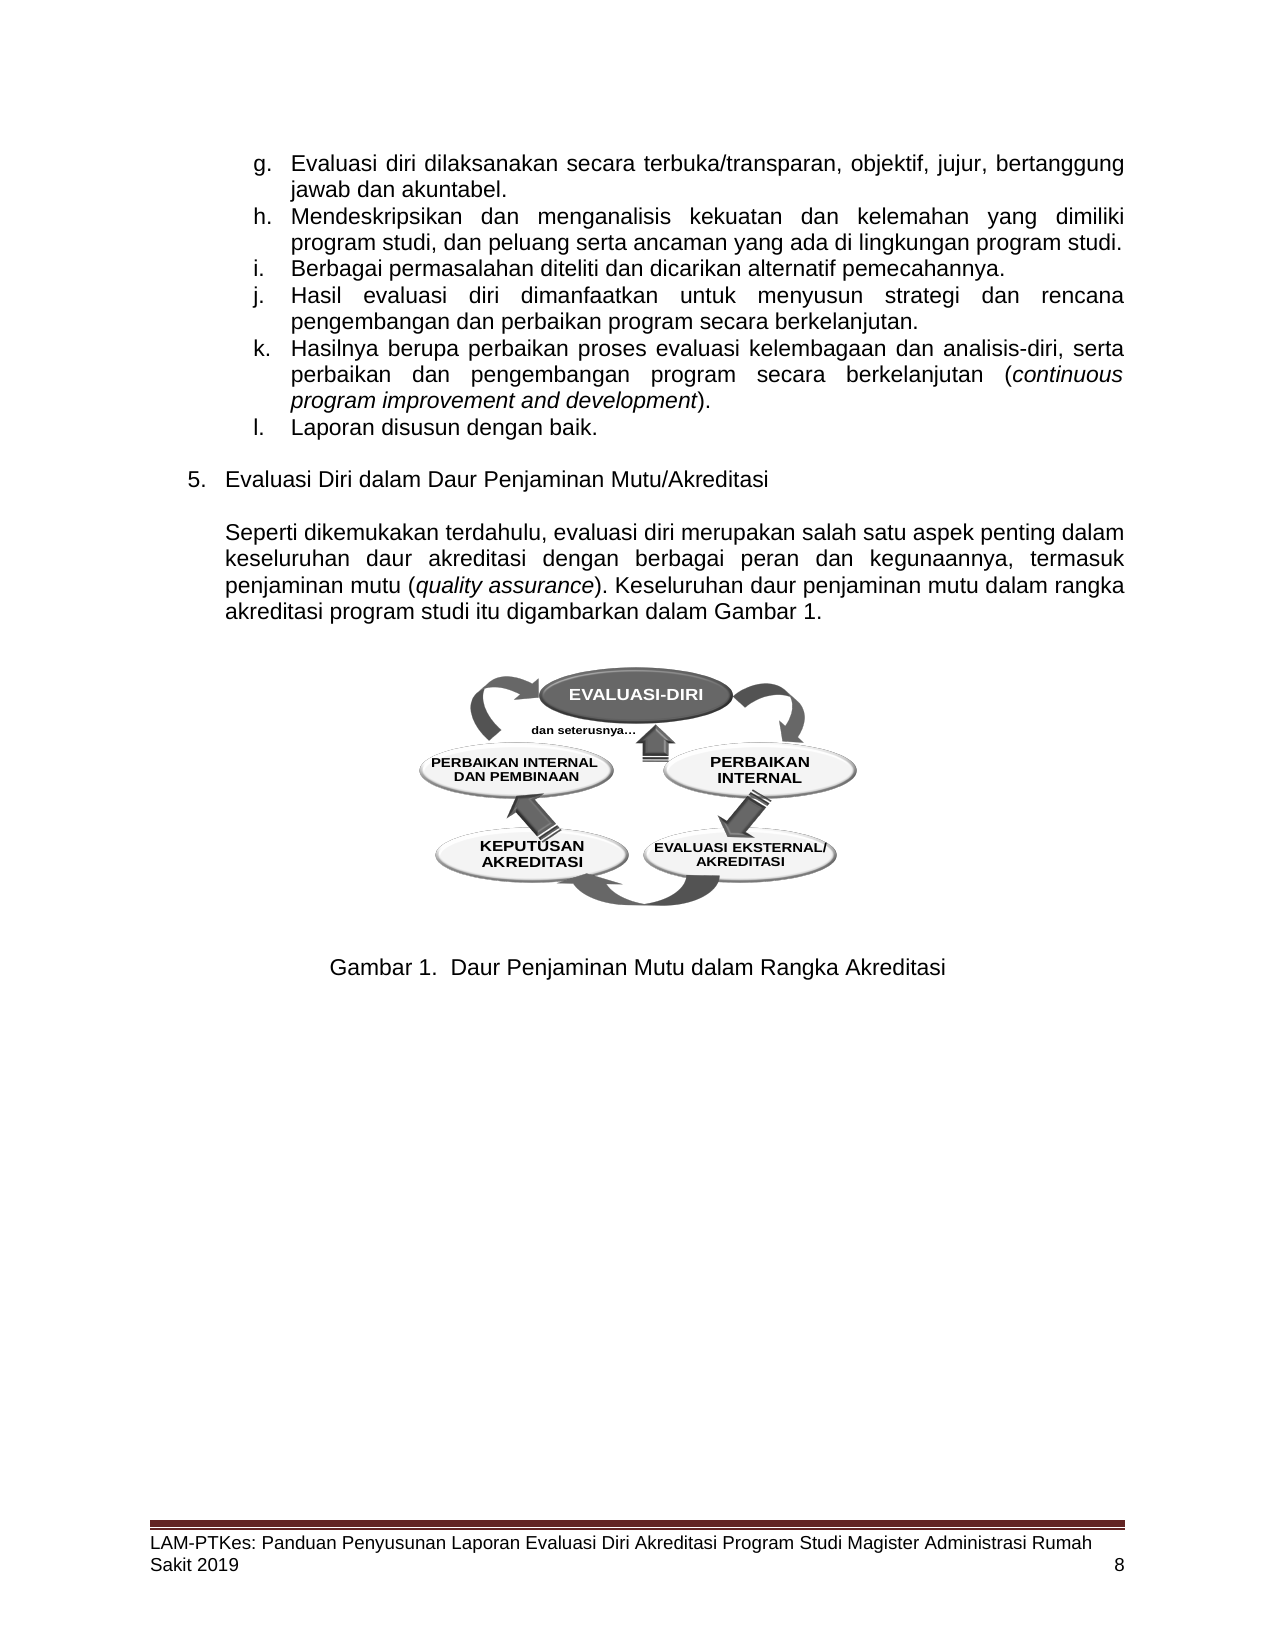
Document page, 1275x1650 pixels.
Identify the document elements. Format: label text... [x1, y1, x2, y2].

text Seperti dikemukakan terdahulu, evaluasi diri merupakan salah satu aspek penting dalam keseluruhan daur akreditasi dengan berbagai peran dan kegunaannya, termasuk penjaminan mutu (quality assurance). Keseluruhan daur penjaminan mutu dalam rangka akreditasi program studi itu digambarkan dalam Gambar 1. [225, 519, 1125, 624]
list Evaluasi diri dilaksanakan secara terbuka/transparan, objektif, jujur, bertanggung jawab dan akuntabel. [253, 150, 1125, 203]
list Hasil evaluasi diri dimanfaatkan untuk menyusun strategi dan rencana pengembangan dan perbaikan program secara berkelanjutan. [253, 282, 1125, 334]
text Gambar 1. Daur Penjaminan Mutu dalam Rangka Akreditasi [150, 954, 1125, 981]
list Evaluasi Diri dalam Daur Penjaminan Mutu/Akreditasi [187, 466, 1125, 493]
list Laporan disusun dengan baik. [253, 413, 1125, 440]
list Mendeskripsikan dan menganalisis kekuatan dan kelemahan yang dimiliki program studi, dan peluang serta ancaman yang ada di lingkungan program studi. [253, 203, 1125, 255]
list Hasilnya berupa perbaikan proses evaluasi kelembagaan dan analisis-diri, serta perbaikan dan pengembangan program secara berkelanjutan (continuous program improvement and development). [253, 334, 1125, 413]
list Berbagai permasalahan diteliti dan dicarikan alternatif pemecahannya. [253, 255, 1125, 282]
